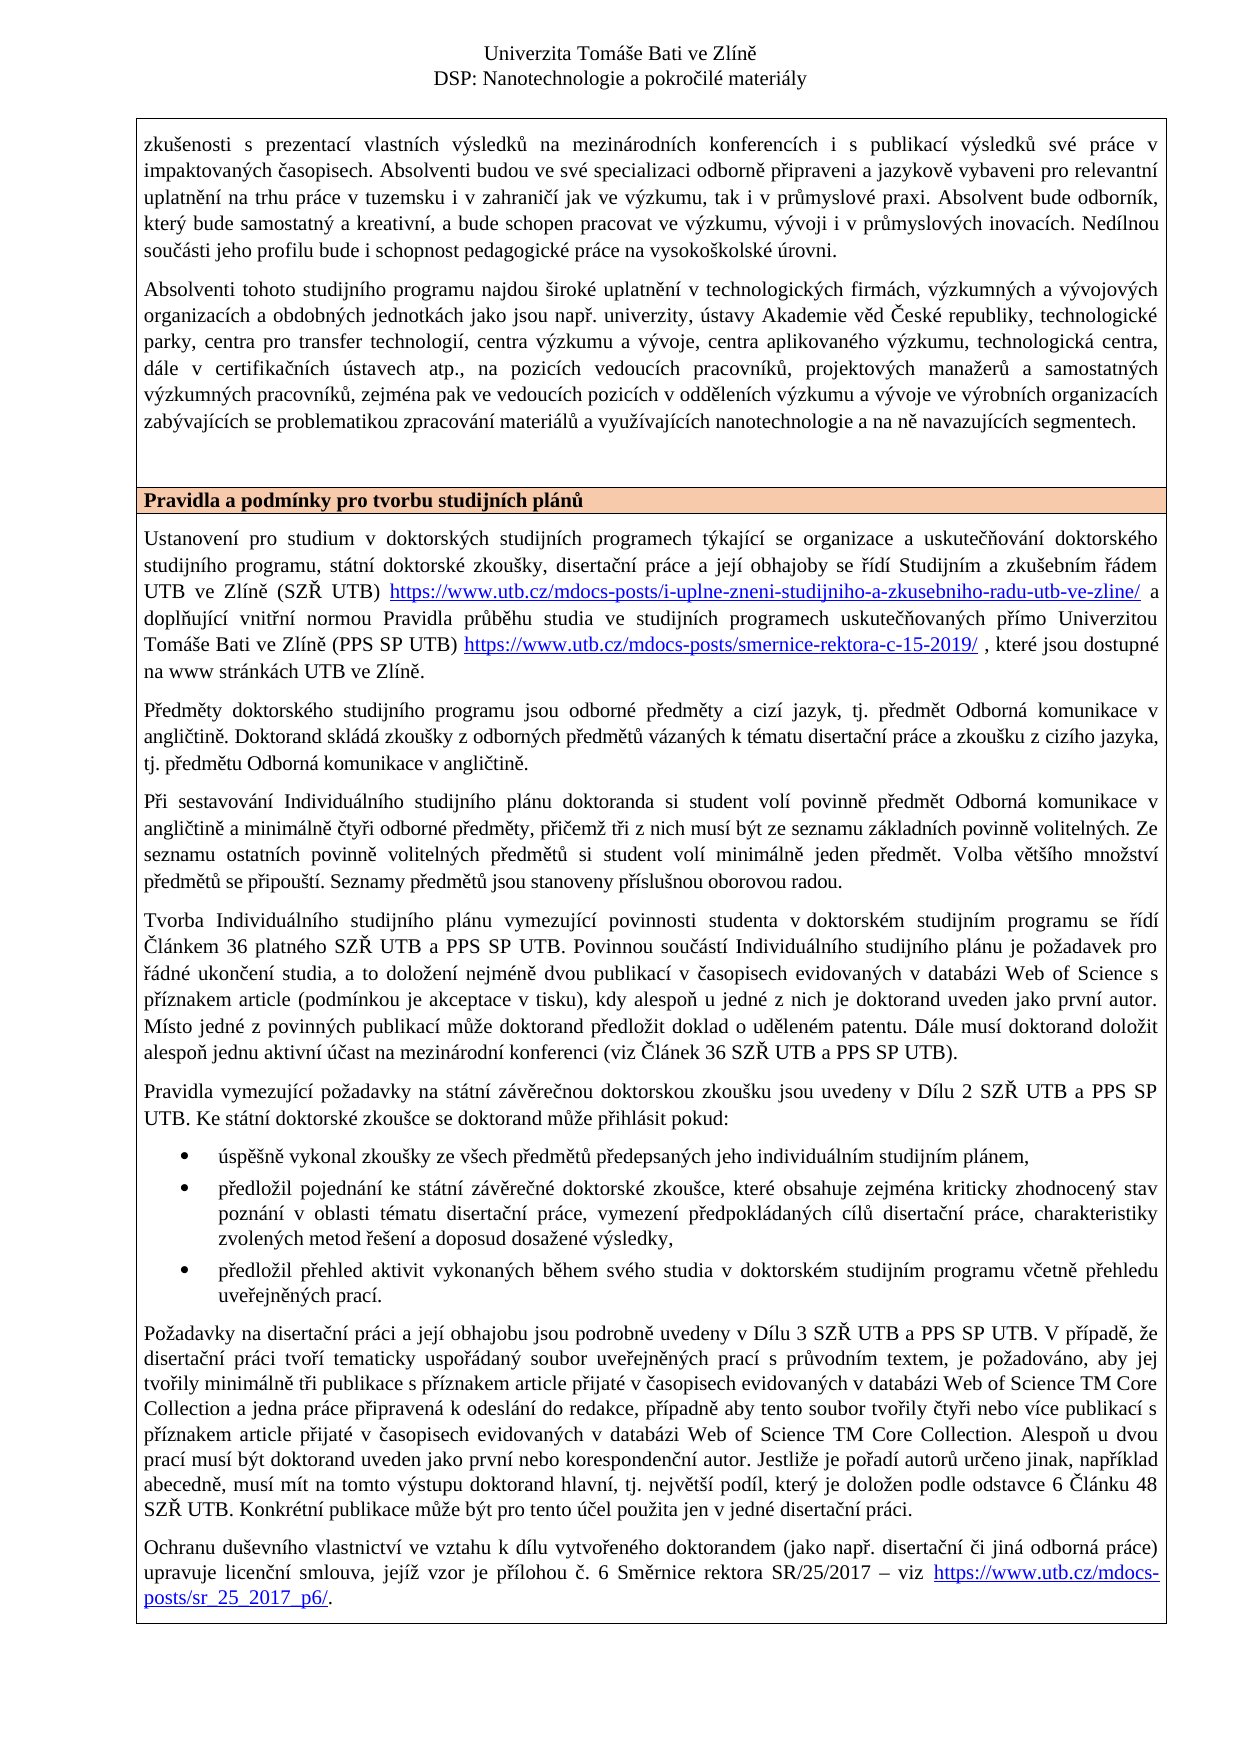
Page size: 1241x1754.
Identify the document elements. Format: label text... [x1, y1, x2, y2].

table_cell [137, 119, 1166, 487]
table_cell Pravidla a podmínky pro tvorbu studijních plánů [137, 488, 1166, 513]
table_cell Ustanovení pro studium v doktorských studijních programech týkající se organizace a uskutečňování doktorského studijního programu, státní doktorské zkoušky, disertační práce a její obhajoby se řídí Studijním a zkušebním řádem UTB ve Zlíně (SZŘ UTB) https://www.utb.cz/mdocs-posts/i-uplne-zneni-studijniho-a-zkusebniho-radu-utb-ve-zline/ a doplňující vnitřní normou Pravidla průběhu studia ve studijních programech uskutečňovaných přímo Univerzitou Tomáše Bati ve Zlíně (PPS SP UTB) https://www.utb.cz/mdocs-posts/smernice-rektora-c-15-2019/ , které jsou dostupné na www stránkách UTB ve Zlíně. Předměty doktorského studijního programu jsou odborné předměty a cizí jazyk, tj. předmět Odborná komunikace v angličtině. Doktorand skládá zkoušky z odborných předmětů vázaných k tématu disertační práce a zkoušku z cizího jazyka, tj. předmětu Odborná komunikace v angličtině. Při sestavování Individuálního studijního plánu doktoranda si student volí povinně předmět Odborná komunikace v angličtině a minimálně čtyři odborné předměty, přičemž tři z nich musí být ze seznamu základních povinně volitelných. Ze seznamu ostatních povinně volitelných předmětů si student volí minimálně jeden předmět. Volba většího množství předmětů se připouští. Seznamy předmětů jsou stanoveny příslušnou oborovou radou. Tvorba Individuálního studijního plánu vymezující povinnosti studenta v doktorském studijním programu se řídí Článkem 36 platného SZŘ UTB a PPS SP UTB. Povinnou součástí Individuálního studijního plánu je požadavek pro řádné ukončení studia, a to doložení nejméně dvou publikací v časopisech evidovaných v databázi Web of Science s příznakem article (podmínkou je akceptace v tisku), kdy alespoň u jedné z nich je doktorand uveden jako první autor. Místo jedné z povinných publikací může doktorand předložit doklad o uděleném patentu. Dále musí doktorand doložit alespoň jednu aktivní účast na mezinárodní konferenci (viz Článek 36 SZŘ UTB a PPS SP UTB). Pravidla vymezující požadavky na státní závěrečnou doktorskou zkoušku jsou uvedeny v Dílu 2 SZŘ UTB a PPS SP UTB. Ke státní doktorské zkoušce se doktorand může přihlásit pokud: úspěšně vykonal zkoušky ze všech předmětů předepsaných jeho individuálním studijním plánem, předložil pojednání ke státní závěrečné doktorské zkoušce, které obsahuje zejména kriticky zhodnocený stav poznání v oblasti tématu disertační práce, vymezení předpokládaných cílů disertační práce, charakteristiky zvolených metod řešení a doposud dosažené výsledky, předložil přehled aktivit vykonaných během svého studia v doktorském studijním programu včetně přehledu uveřejněných prací. Požadavky na disertační práci a její obhajobu jsou podrobně uvedeny v Dílu 3 SZŘ UTB a PPS SP UTB. V případě, že disertační práci tvoří tematicky uspořádaný soubor uveřejněných prací s průvodním textem, je požadováno, aby jej tvořily minimálně tři publikace s příznakem article přijaté v časopisech evidovaných v databázi Web of Science TM Core Collection a jedna práce připravená k odeslání do redakce, případně aby tento soubor tvořily čtyři nebo více publikací s příznakem article přijaté v časopisech evidovaných v databázi Web of Science TM Core Collection. Alespoň u dvou prací musí být doktorand uveden jako první nebo korespondenční autor. Jestliže je pořadí autorů určeno jinak, například abecedně, musí mít na tomto výstupu doktorand hlavní, tj. největší podíl, který je doložen podle odstavce 6 Článku 48 SZŘ UTB. Konkrétní publikace může být pro tento účel použita jen v jedné disertační práci. Ochranu duševního vlastnictví ve vztahu k dílu vytvořeného doktorandem (jako např. disertační či jiná odborná práce) upravuje licenční smlouva, jejíž vzor je přílohou č. 6 Směrnice rektora SR/25/2017 – viz https://www.utb.cz/mdocs-posts/sr_25_2017_p6/. [137, 514, 1166, 1623]
